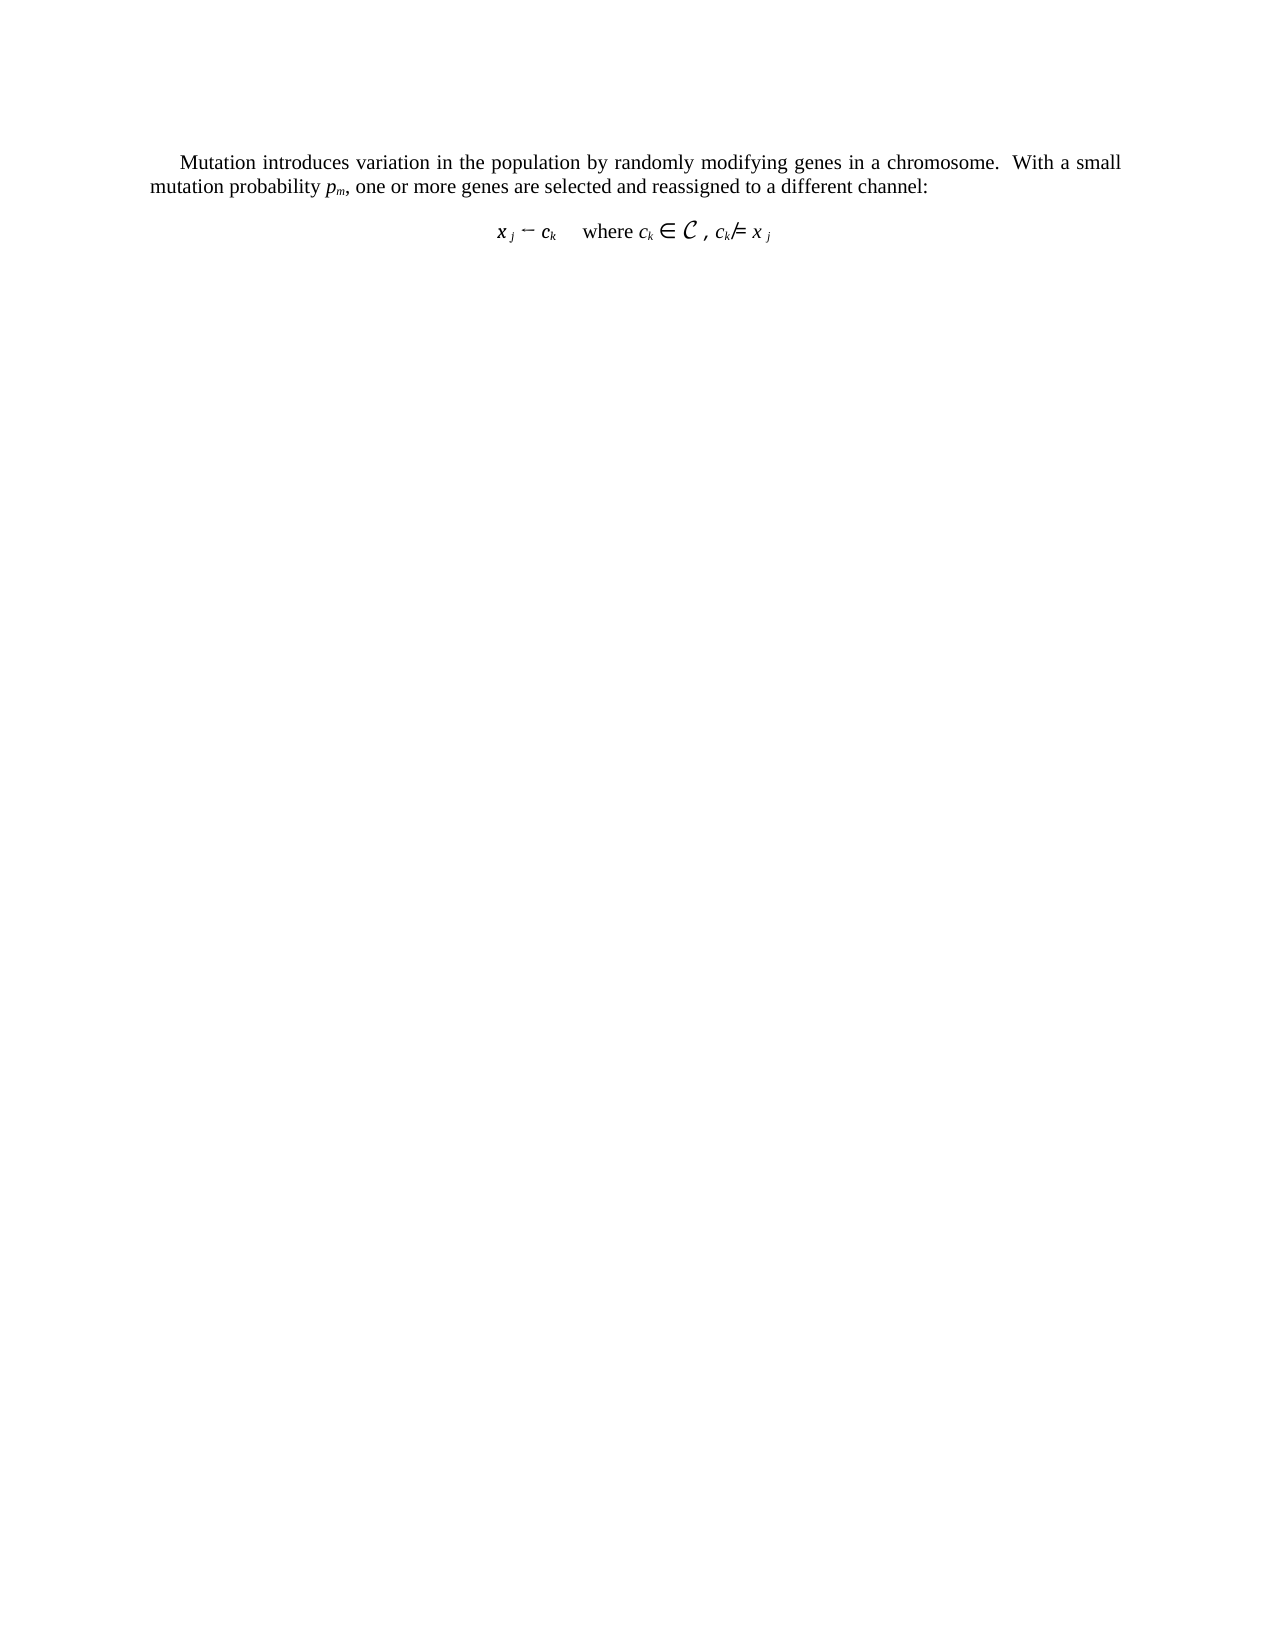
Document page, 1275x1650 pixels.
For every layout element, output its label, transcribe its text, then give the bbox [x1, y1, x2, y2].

text Mutation introduces variation in the population by randomly modifying genes in a chromosome. With a small mutation probability pm, one or more genes are selected and reassigned to a different channel: [150, 150, 1122, 198]
text x j ← ck where ck ∈ 𝒞 , ck ̸= x j [150, 215, 1120, 244]
